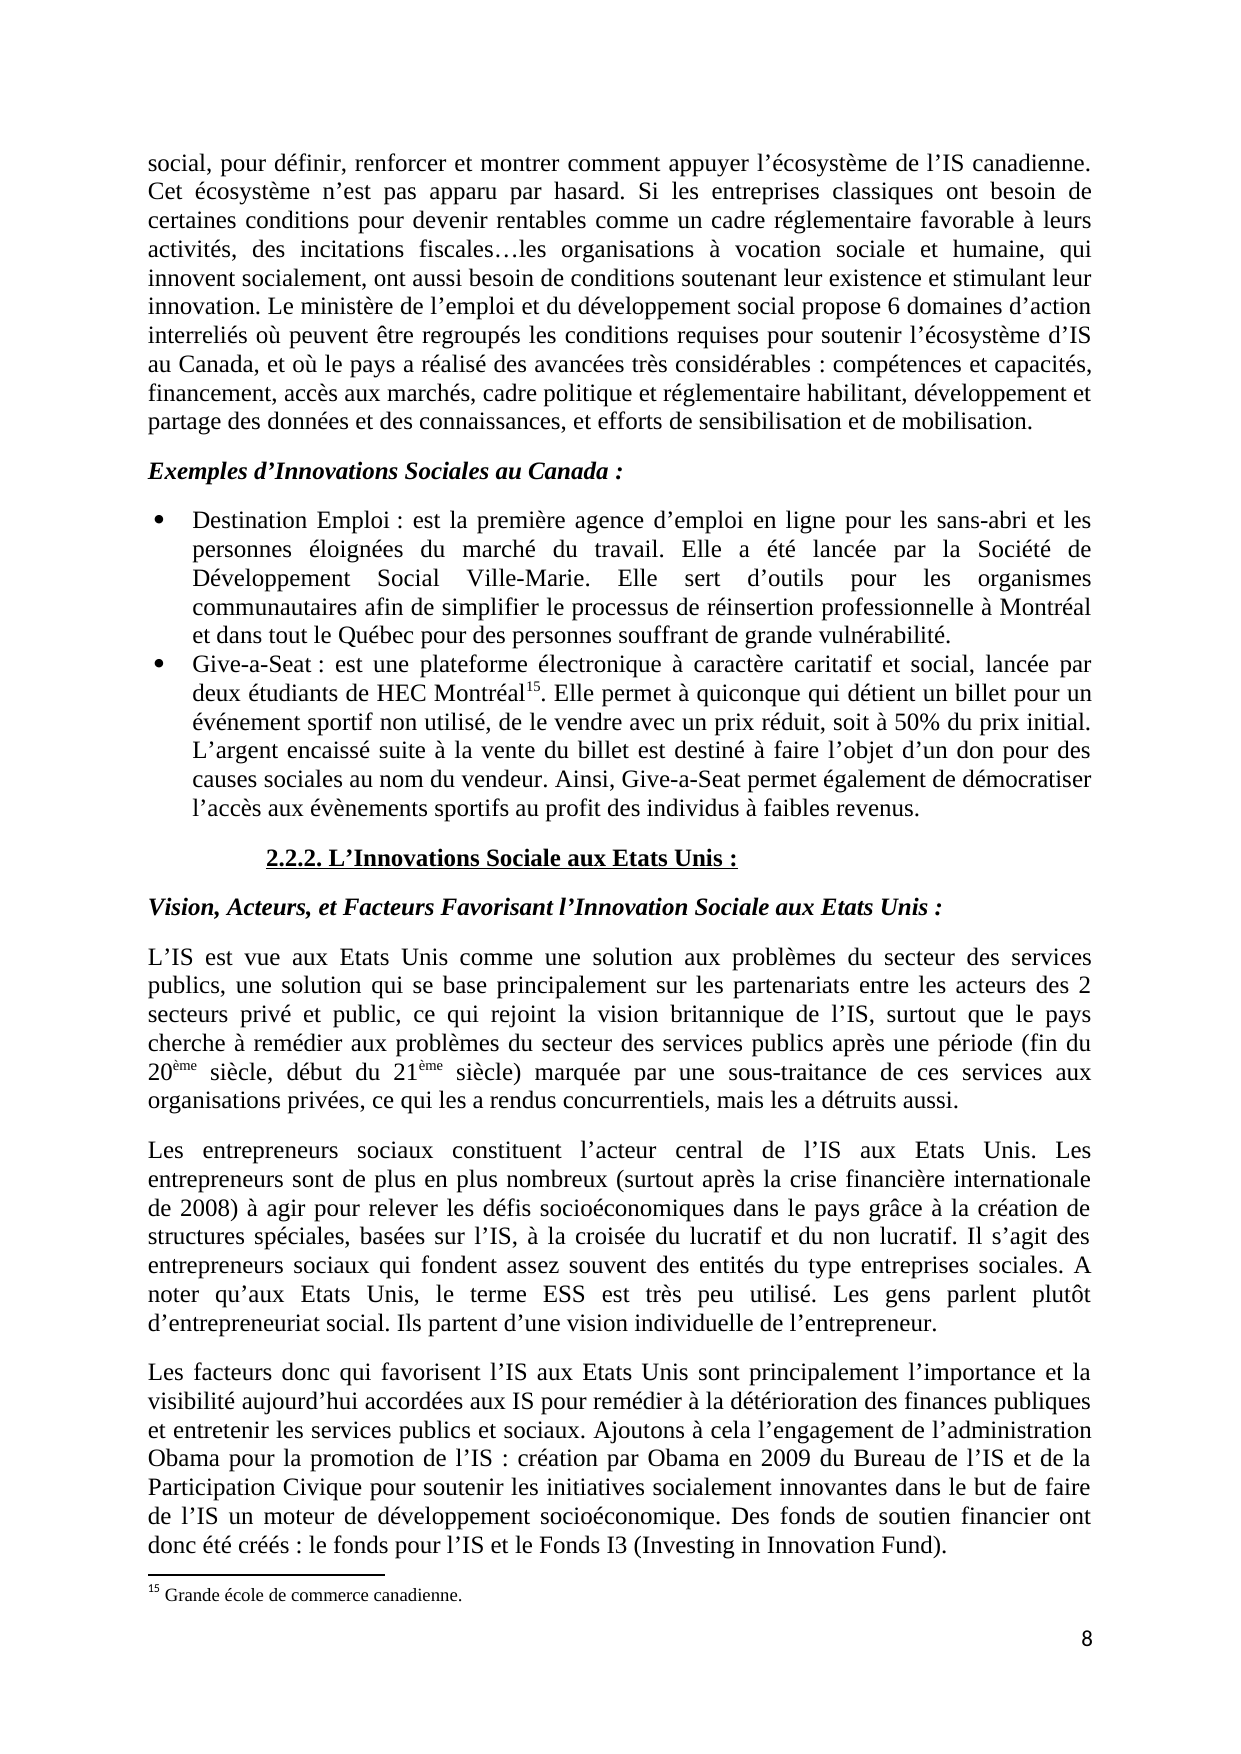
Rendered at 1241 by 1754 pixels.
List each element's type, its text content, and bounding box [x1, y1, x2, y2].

list Give-a-Seat : est une plateforme électronique à caractère caritatif et social, lancée par deux étudiants de HEC Montréal. Elle permet à quiconque qui détient un billet pour un événement sportif non utilisé, de le vendre avec un prix réduit, soit à 50% du prix initial. L’argent encaissé suite à la vente du billet est destiné à faire l’objet d’un don pour des causes sociales au nom du vendeur. Ainsi, Give-a-Seat permet également de démocratiser l’accès aux évènements sportifs au profit des individus à faibles revenus. [154, 649, 1092, 822]
text Les entrepreneurs sociaux constituent l’acteur central de l’IS aux Etats Unis. Les entrepreneurs sont de plus en plus nombreux (surtout après la crise financière internationale de 2008) à agir pour relever les défis socioéconomiques dans le pays grâce à la création de structures spéciales, basées sur l’IS, à la croisée du lucratif et du non lucratif. Il s’agit des entrepreneurs sociaux qui fondent assez souvent des entités du type entreprises sociales. A noter qu’aux Etats Unis, le terme ESS est très peu utilisé. Les gens parlent plutôt d’entrepreneuriat social. Ils partent d’une vision individuelle de l’entrepreneur. [148, 1135, 1092, 1336]
text Les facteurs donc qui favorisent l’IS aux Etats Unis sont principalement l’importance et la visibilité aujourd’hui accordées aux IS pour remédier à la détérioration des finances publiques et entretenir les services publics et sociaux. Ajoutons à cela l’engagement de l’administration Obama pour la promotion de l’IS : création par Obama en 2009 du Bureau de l’IS et de la Participation Civique pour soutenir les initiatives socialement innovantes dans le but de faire de l’IS un moteur de développement socioéconomique. Des fonds de soutien financier ont donc été créés : le fonds pour l’IS et le Fonds I3 (Investing in Innovation Fund). [148, 1357, 1092, 1558]
text Vision, Acteurs, et Facteurs Favorisant l’Innovation Sociale aux Etats Unis : [148, 892, 1092, 921]
text L’IS est vue aux Etats Unis comme une solution aux problèmes du secteur des services publics, une solution qui se base principalement sur les partenariats entre les acteurs des 2 secteurs privé et public, ce qui rejoint la vision britannique de l’IS, surtout que le pays cherche à remédier aux problèmes du secteur des services publics après une période (fin du 20ème siècle, début du 21ème siècle) marquée par une sous-traitance de ces services aux organisations privées, ce qui les a rendus concurrentiels, mais les a détruits aussi. [148, 942, 1092, 1114]
list Destination Emploi : est la première agence d’emploi en ligne pour les sans-abri et les personnes éloignées du marché du travail. Elle a été lancée par la Société de Développement Social Ville-Marie. Elle sert d’outils pour les organismes communautaires afin de simplifier le processus de réinsertion professionnelle à Montréal et dans tout le Québec pour des personnes souffrant de grande vulnérabilité. [154, 506, 1092, 649]
text 2.2.2. L’Innovations Sociale aux Etats Unis : [266, 843, 1092, 871]
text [148, 148, 1092, 435]
text Exemples d’Innovations Sociales au Canada : [148, 456, 1092, 485]
